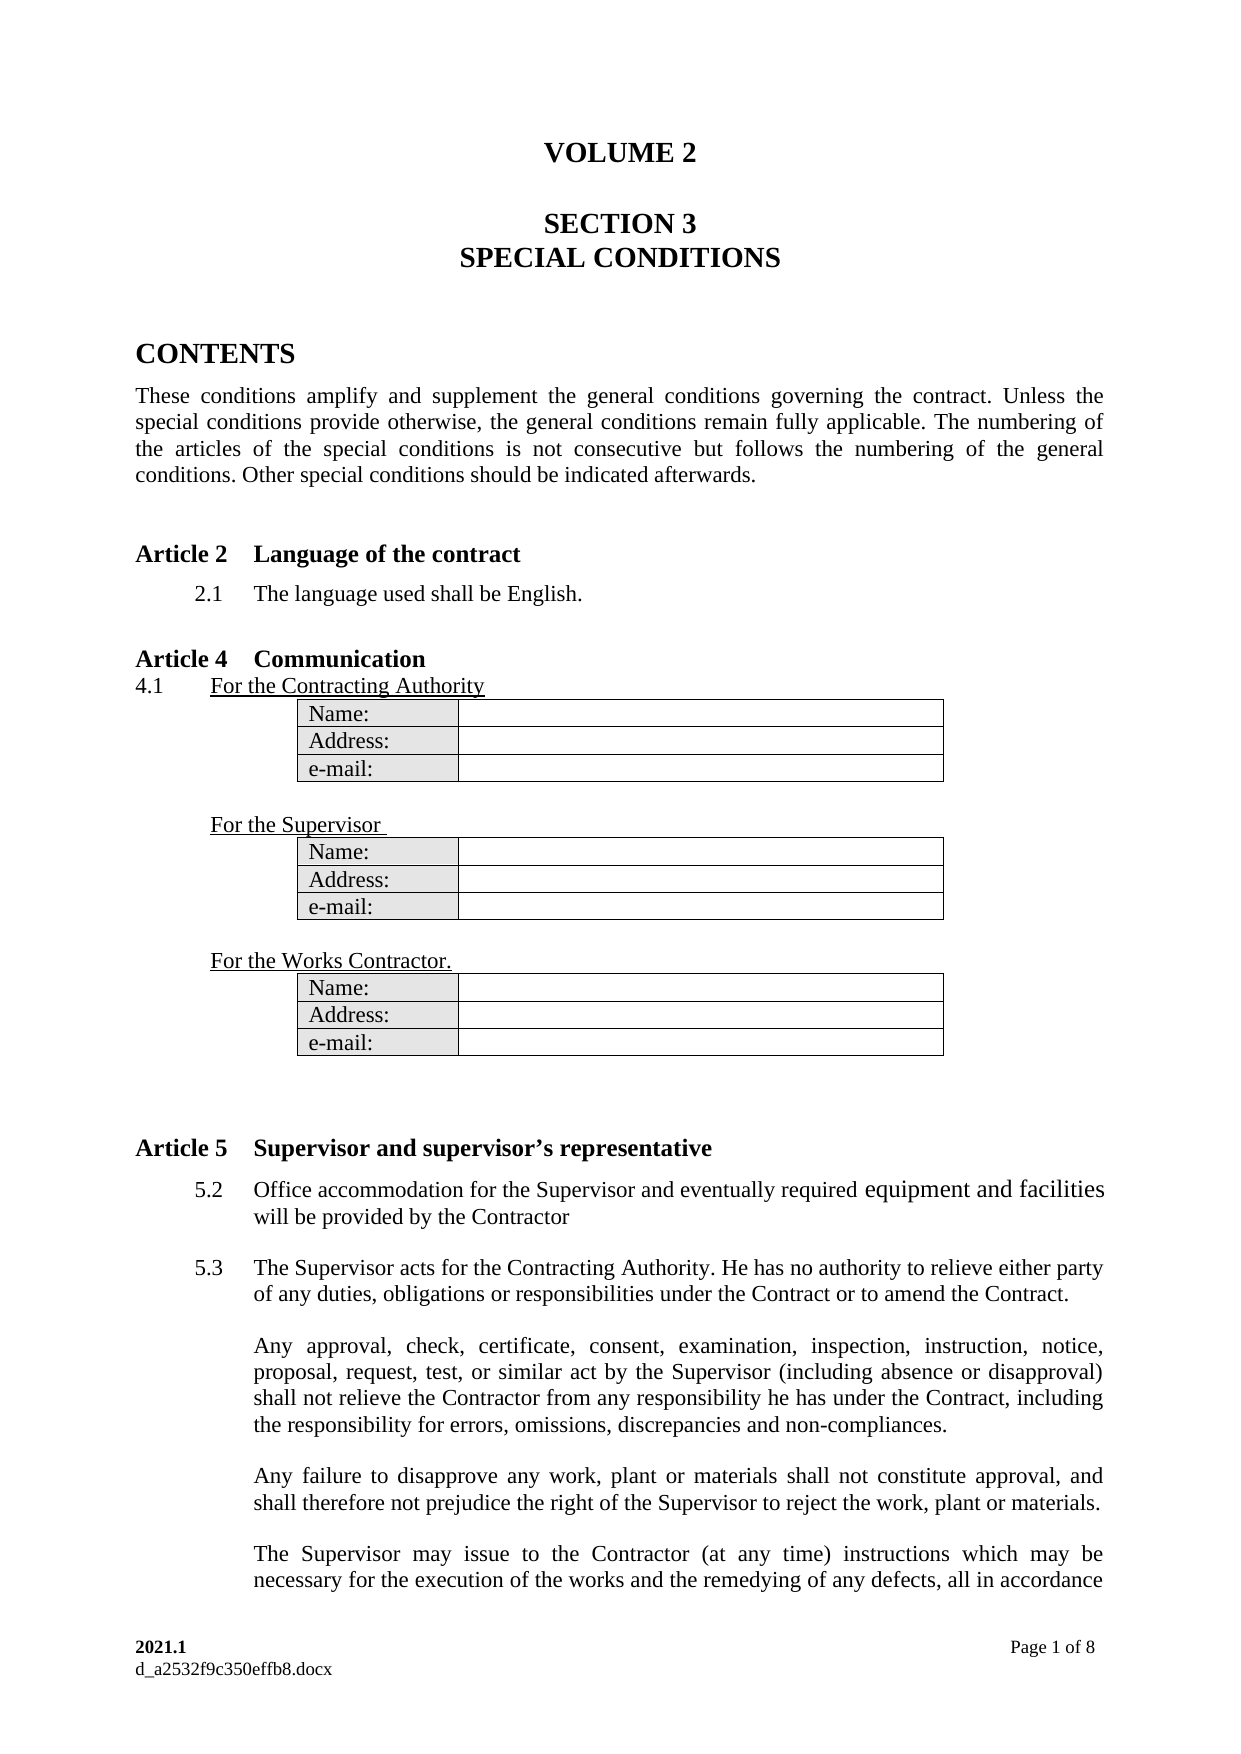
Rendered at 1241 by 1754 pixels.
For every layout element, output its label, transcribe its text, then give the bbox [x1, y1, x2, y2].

table_cell [459, 755, 943, 781]
table_cell e-mail: [298, 893, 458, 919]
text Article 5 Supervisor and supervisor’s representative [135, 1133, 1105, 1161]
table_cell [459, 893, 943, 919]
table_cell [459, 866, 943, 892]
text 2.1 The language used shall be English. [194, 580, 1105, 606]
table_cell [459, 727, 943, 754]
text VOLUME 2 [135, 135, 1105, 169]
text For the Works Contractor. [135, 947, 1105, 973]
table_header Name: [298, 838, 458, 864]
text For the Supervisor [135, 811, 1105, 837]
text These conditions amplify and supplement the general conditions governing the contract. Unless the special conditions provide otherwise, the general conditions remain fully applicable. The numbering of the articles of the special conditions is not consecutive but follows the numbering of the general conditions. Other special conditions should be indicated afterwards. [135, 382, 1105, 487]
text Any failure to disapprove any work, plant or materials shall not constitute approval, and shall therefore not prejudice the right of the Supervisor to reject the work, plant or materials. [194, 1462, 1105, 1515]
table_header Name: [298, 974, 458, 1001]
table_cell [459, 1002, 943, 1028]
text Article 4 Communication [135, 644, 1105, 672]
table_header Name: [298, 700, 458, 726]
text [194, 1540, 1105, 1593]
text SPECIAL CONDITIONS [135, 240, 1105, 273]
table_header [459, 838, 943, 864]
table_cell [459, 1029, 943, 1055]
table_cell e-mail: [298, 755, 458, 781]
table_cell e-mail: [298, 1029, 458, 1055]
text SECTION 3 [135, 206, 1105, 240]
text Article 2 Language of the contract [135, 539, 1105, 567]
table_cell Address: [298, 1002, 458, 1028]
table_cell Address: [298, 727, 458, 754]
text 5.3 The Supervisor acts for the Contracting Authority. He has no authority to relieve either party of any duties, obligations or responsibilities under the Contract or to amend the Contract. [194, 1254, 1105, 1307]
text 4.1 For the Contracting Authority [135, 672, 1105, 699]
text 5.2 Office accommodation for the Supervisor and eventually required equipment and facilities will be provided by the Contractor [194, 1174, 1105, 1229]
table_header [459, 974, 943, 1001]
text Any approval, check, certificate, consent, examination, inspection, instruction, notice, proposal, request, test, or similar act by the Supervisor (including absence or disapproval) shall not relieve the Contractor from any responsibility he has under the Contract, including the responsibility for errors, omissions, discrepancies and non-compliances. [194, 1332, 1105, 1437]
table_cell Address: [298, 866, 458, 892]
text CONTENTS [135, 336, 1105, 369]
table_header [459, 700, 943, 726]
